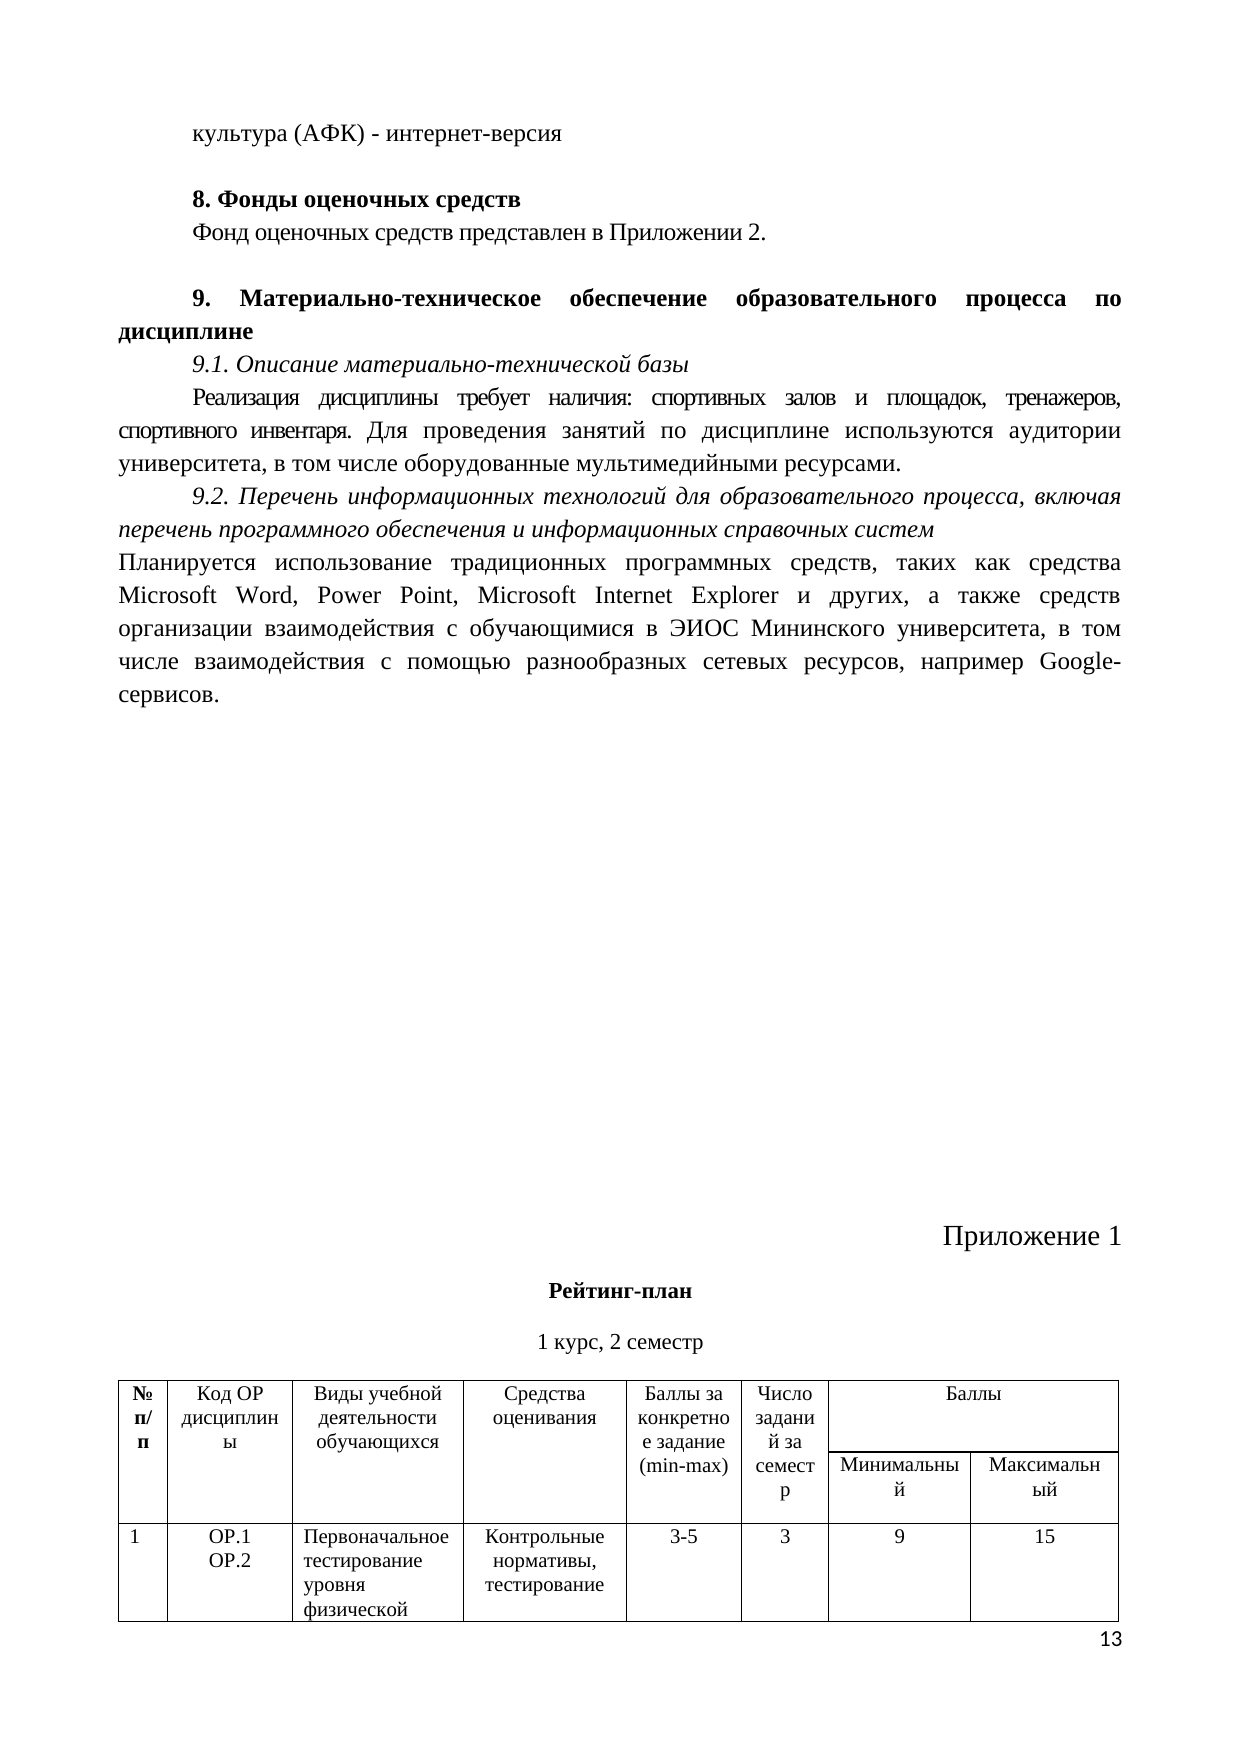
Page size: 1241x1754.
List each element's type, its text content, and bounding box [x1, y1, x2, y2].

table_cell Минимальный [829, 1453, 970, 1523]
table_header Код ОР дисциплины [168, 1381, 292, 1523]
table_cell 3 [742, 1524, 828, 1621]
table_cell 15 [971, 1524, 1118, 1621]
text 8. Фонды оценочных средств [118, 184, 1122, 213]
text 9. Материально-техническое обеспечение образовательного процесса по дисциплине [118, 283, 1122, 345]
text Рейтинг-план [118, 1277, 1122, 1304]
table_cell ОР.1 ОР.2 [168, 1524, 292, 1621]
text Приложение 1 [118, 1218, 1122, 1252]
text Планируется использование традиционных программных средств, таких как средства Microsoft Word, Power Point, Microsoft Internet Explorer и других, а также средств организации взаимодействия с обучающимися в ЭИОС Мининского университета, в том числе взаимодействия с помощью разнообразных сетевых ресурсов, например Google-сервисов. [118, 547, 1122, 708]
text 9.1. Описание материально-технической базы [118, 349, 1122, 378]
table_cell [293, 1524, 463, 1621]
text Фонд оценочных средств представлен в Приложении 2. [118, 217, 1122, 246]
table_header Виды учебной деятельности обучающихся [293, 1381, 463, 1523]
table_header Число заданий за семестр [742, 1381, 828, 1523]
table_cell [464, 1524, 626, 1621]
text 1 курс, 2 семестр [118, 1328, 1122, 1355]
table_cell 1 [119, 1524, 167, 1621]
table_header № п/п [119, 1381, 167, 1523]
text Реализация дисциплины требует наличия: спортивных залов и площадок, тренажеров, спортивного инвентаря. Для проведения занятий по дисциплине используются аудитории университета, в том числе оборудованные мультимедийными ресурсами. [118, 382, 1122, 477]
table_header Средства оценивания [464, 1381, 626, 1523]
table_cell 3-5 [627, 1524, 741, 1621]
text культура (АФК) - интернет-версия [118, 118, 1122, 147]
table_header Баллы за конкретное задание (min-max) [627, 1381, 741, 1523]
table_cell Максимальный [971, 1453, 1118, 1523]
text 9.2. Перечень информационных технологий для образовательного процесса, включая перечень программного обеспечения и информационных справочных систем [118, 481, 1122, 543]
table_header Баллы [829, 1381, 1118, 1451]
table_cell 9 [829, 1524, 970, 1621]
